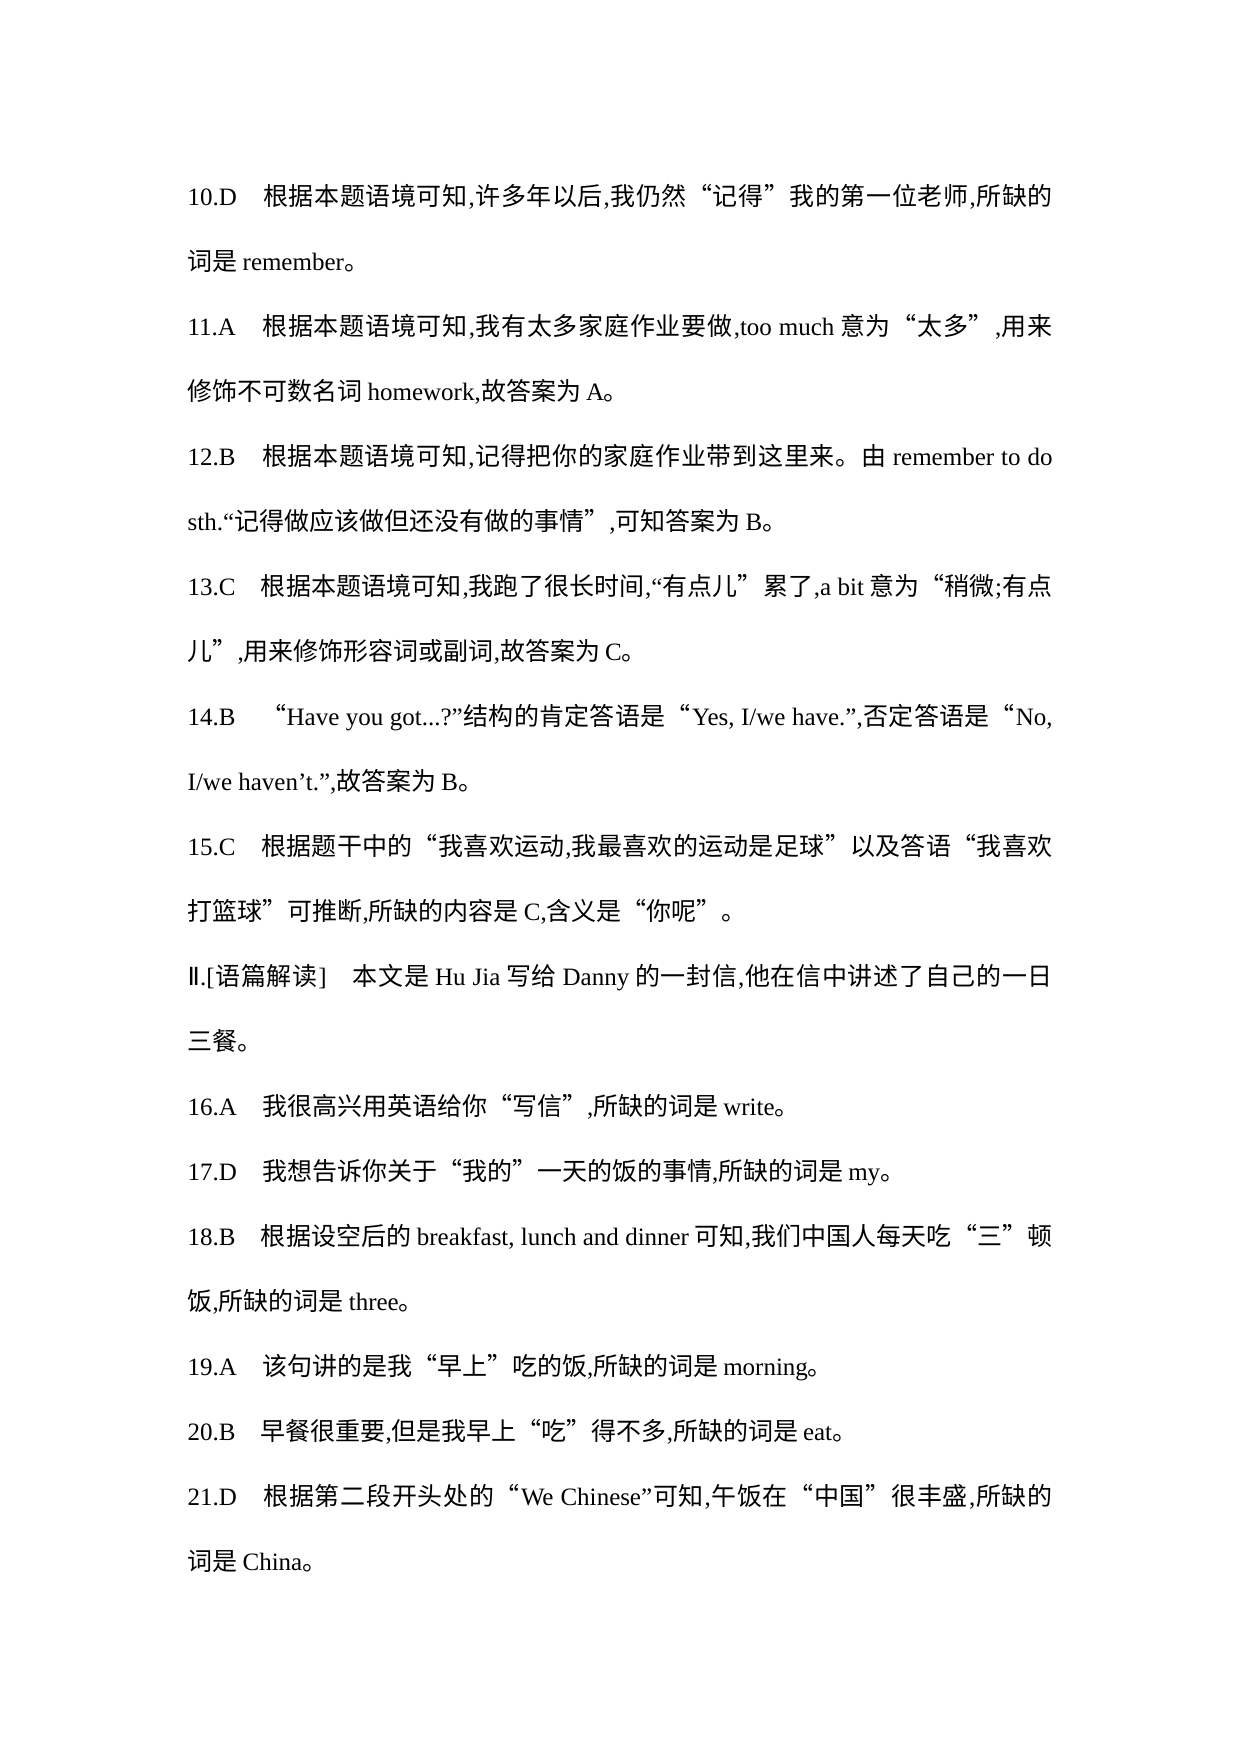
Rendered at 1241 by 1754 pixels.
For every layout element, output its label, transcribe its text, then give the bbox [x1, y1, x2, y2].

text Ⅱ.[语篇解读] 本文是Hu Jia写给Danny的一封信,他在信中讲述了自己的一日三餐。 [187, 942, 1053, 1072]
text 20.B 早餐很重要,但是我早上“吃”得不多,所缺的词是eat。 [187, 1397, 1053, 1462]
text 12.B 根据本题语境可知,记得把你的家庭作业带到这里来。由remember to do sth.“记得做应该做但还没有做的事情”,可知答案为B。 [187, 422, 1053, 552]
text 18.B 根据设空后的breakfast, lunch and dinner可知,我们中国人每天吃“三”顿饭,所缺的词是three。 [187, 1202, 1053, 1332]
text 11.A 根据本题语境可知,我有太多家庭作业要做,too much意为“太多”,用来修饰不可数名词homework,故答案为A。 [187, 292, 1053, 422]
text 10.D 根据本题语境可知,许多年以后,我仍然“记得”我的第一位老师,所缺的词是remember。 [187, 162, 1053, 292]
text 17.D 我想告诉你关于“我的”一天的饭的事情,所缺的词是my。 [187, 1137, 1053, 1202]
text 19.A 该句讲的是我“早上”吃的饭,所缺的词是morning。 [187, 1332, 1053, 1397]
text 16.A 我很高兴用英语给你“写信”,所缺的词是write。 [187, 1072, 1053, 1137]
text 13.C 根据本题语境可知,我跑了很长时间,“有点儿”累了,a bit意为“稍微;有点儿”,用来修饰形容词或副词,故答案为C。 [187, 552, 1053, 682]
text 15.C 根据题干中的“我喜欢运动,我最喜欢的运动是足球”以及答语“我喜欢打篮球”可推断,所缺的内容是C,含义是“你呢”。 [187, 812, 1053, 942]
text 14.B “Have you got...?”结构的肯定答语是“Yes, I/we have.”,否定答语是“No, I/we haven’t.”,故答案为B。 [187, 682, 1053, 812]
text 21.D 根据第二段开头处的“We Chinese”可知,午饭在“中国”很丰盛,所缺的词是China。 [187, 1462, 1053, 1592]
